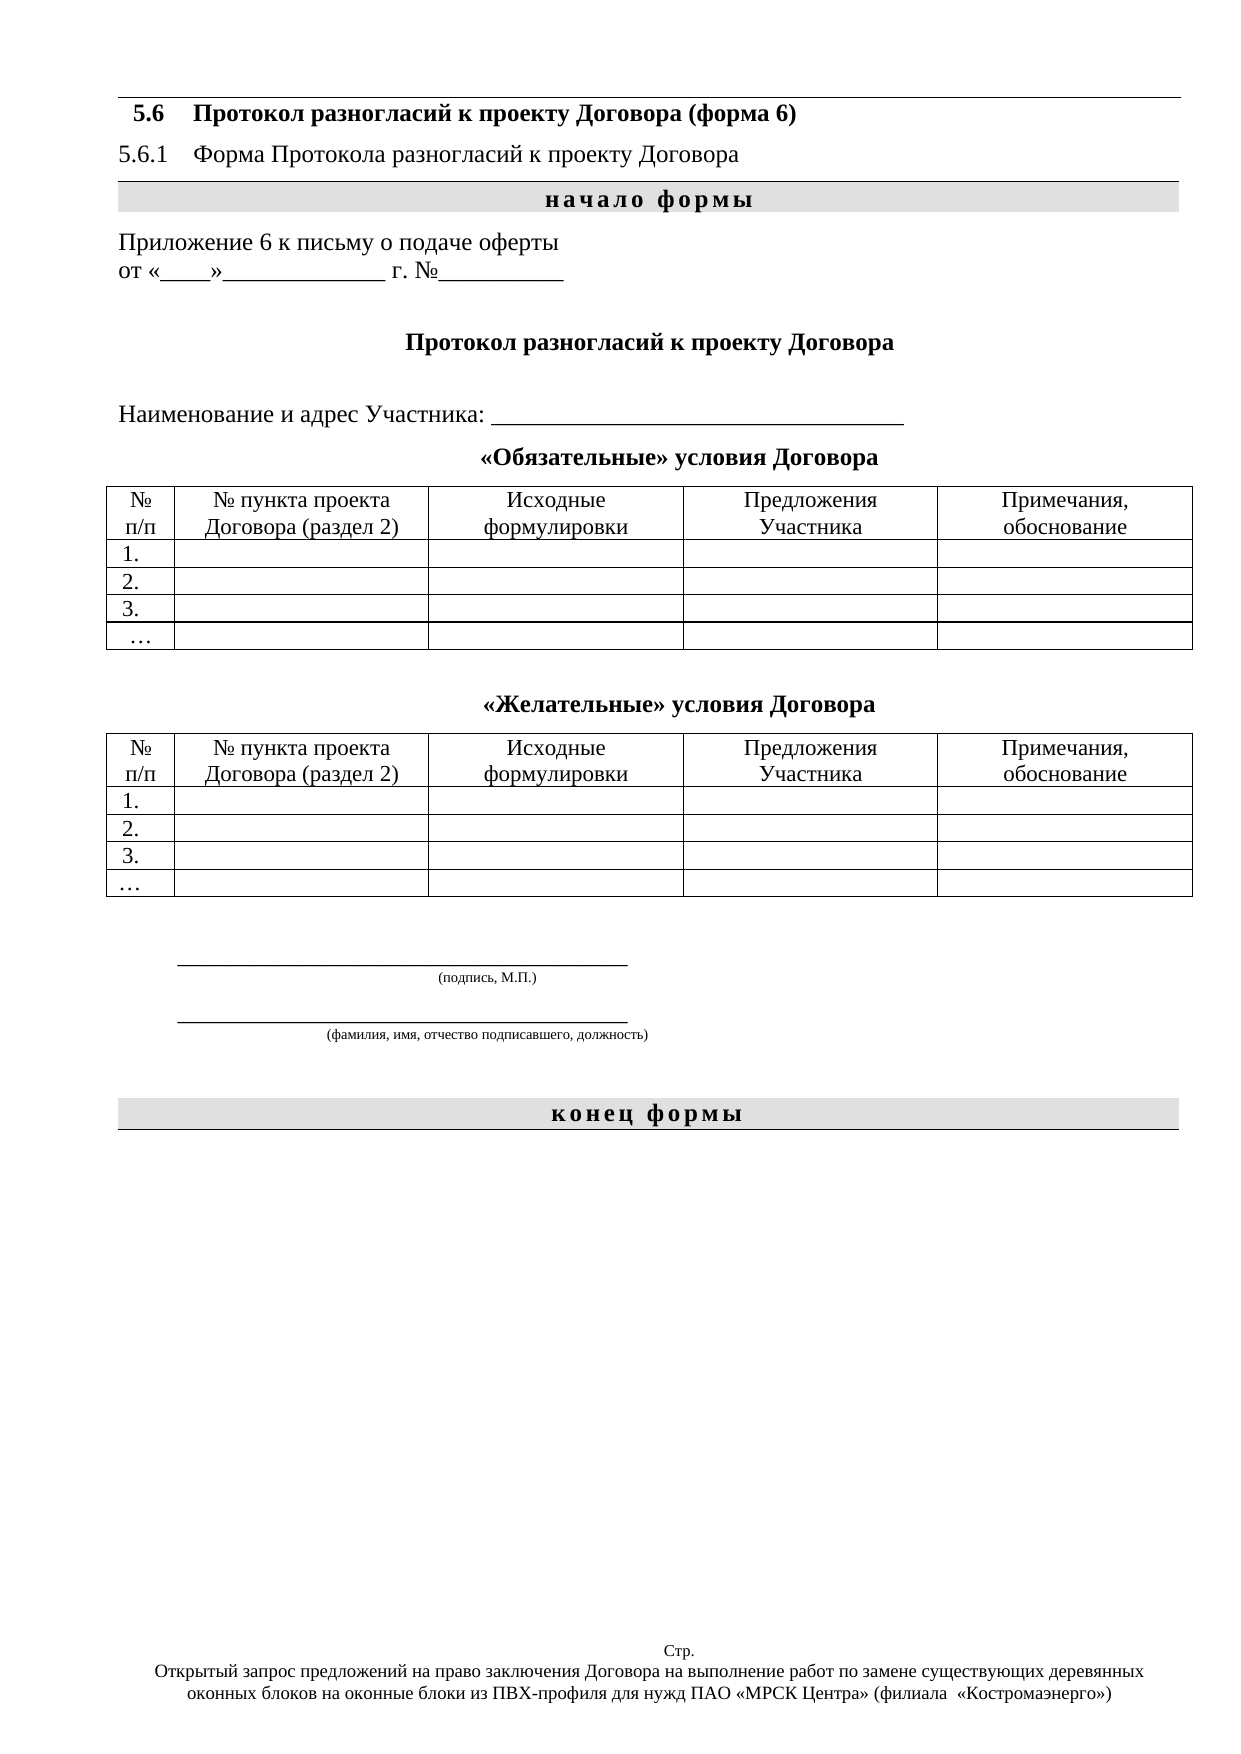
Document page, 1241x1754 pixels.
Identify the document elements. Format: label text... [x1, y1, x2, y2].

table_header Исходные формулировки [429, 734, 683, 786]
table_cell [938, 870, 1192, 896]
table_cell [429, 787, 683, 814]
text конец формы [118, 1098, 1179, 1129]
table_header Примечания, обоснование [938, 487, 1192, 539]
table_header Предложения Участника [684, 487, 937, 539]
table_cell [684, 842, 937, 868]
table_cell [429, 623, 683, 649]
table_header № п/п [107, 487, 174, 539]
table_cell [938, 595, 1192, 621]
table_cell [938, 623, 1192, 649]
table_cell [175, 568, 428, 594]
table_cell [684, 595, 937, 621]
table_header № п/п [107, 734, 174, 786]
text «Желательные» условия Договора [118, 689, 1181, 718]
table_cell [938, 842, 1192, 868]
table_cell [429, 540, 683, 567]
subtitle Протокол разногласий к проекту Договора (форма 6) [133, 98, 1181, 127]
table_cell [175, 540, 428, 567]
text начало формы [118, 182, 1179, 212]
table_cell [107, 787, 174, 814]
table_cell [684, 623, 937, 649]
table_cell [175, 815, 428, 841]
table_cell [684, 787, 937, 814]
text ____________________________________ [118, 940, 1181, 969]
table_cell [175, 842, 428, 868]
table_cell [938, 568, 1192, 594]
table_cell [938, 815, 1192, 841]
text «Обязательные» условия Договора [118, 442, 1181, 471]
text ____________________________________ [118, 997, 1181, 1026]
table_cell [107, 842, 174, 868]
table_cell [107, 595, 174, 621]
table_cell [107, 540, 174, 567]
table_header Примечания, обоснование [938, 734, 1192, 786]
table_cell [175, 623, 428, 649]
table_cell [938, 540, 1192, 567]
table_cell … [107, 870, 174, 896]
table_cell [429, 815, 683, 841]
table_cell [175, 595, 428, 621]
text (фамилия, имя, отчество подписавшего, должность) [118, 1026, 797, 1055]
text Наименование и адрес Участника: _________________________________ [118, 399, 1181, 428]
table_cell … [107, 623, 174, 649]
table_cell [107, 815, 174, 841]
table_cell [175, 787, 428, 814]
table_cell [938, 787, 1192, 814]
table_cell [429, 568, 683, 594]
table_cell [429, 595, 683, 621]
subtitle Форма Протокола разногласий к проекту Договора [118, 139, 1181, 168]
table_cell [429, 870, 683, 896]
text Протокол разногласий к проекту Договора [118, 327, 1181, 356]
table_cell [684, 815, 937, 841]
text Приложение 6 к письму о подаче оферты от «____»_____________ г. №__________ [118, 227, 1181, 284]
table_cell [107, 568, 174, 594]
table_cell [684, 540, 937, 567]
table_header № пункта проекта Договора (раздел 2) [175, 734, 428, 786]
table_cell [684, 568, 937, 594]
text (подпись, М.П.) [118, 969, 797, 997]
table_header Исходные формулировки [429, 487, 683, 539]
table_header Предложения Участника [684, 734, 937, 786]
table_cell [175, 870, 428, 896]
table_cell [684, 870, 937, 896]
table_header № пункта проекта Договора (раздел 2) [175, 487, 428, 539]
table_cell [429, 842, 683, 868]
